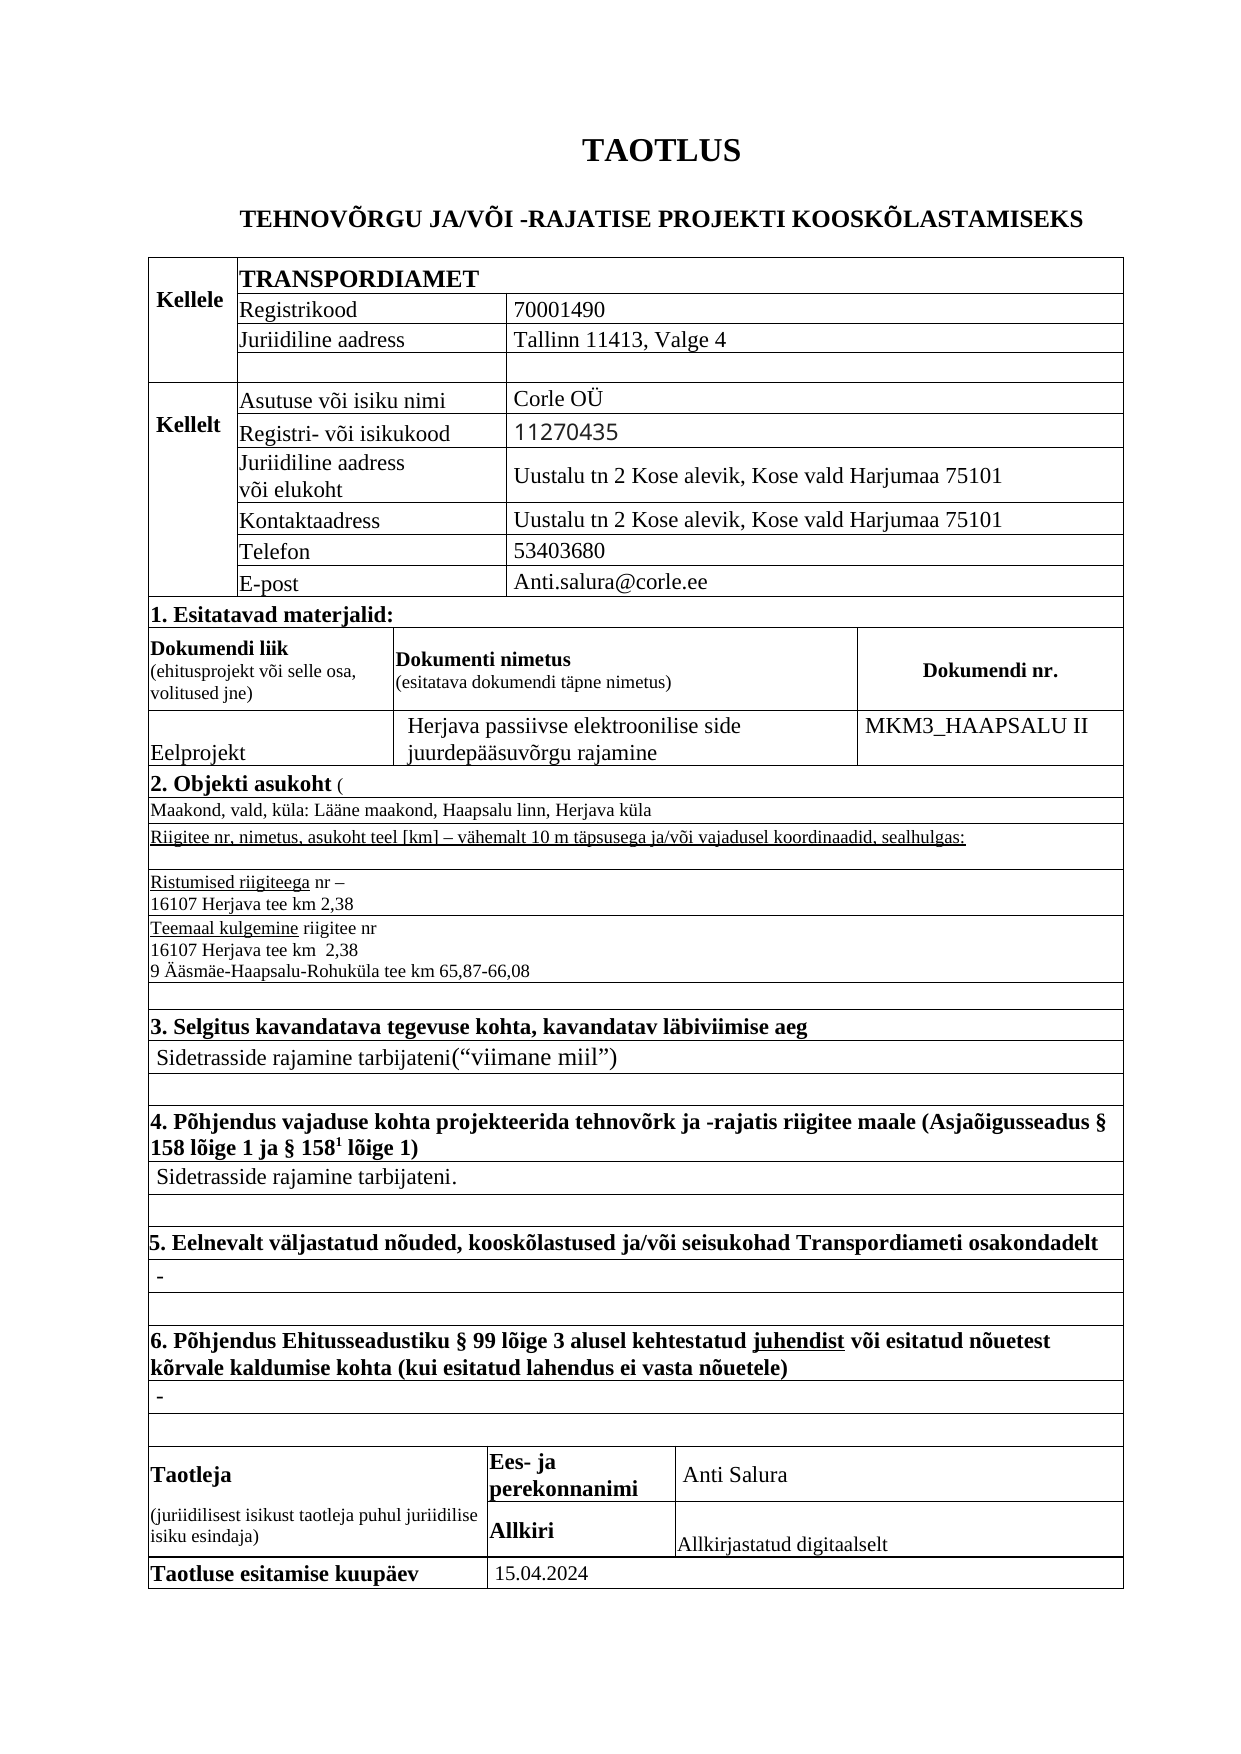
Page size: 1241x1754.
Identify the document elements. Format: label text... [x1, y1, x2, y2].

table_cell 2. Objekti asukoht ( [149, 766, 1123, 797]
table_cell [149, 1414, 1123, 1446]
table_cell Allkiri [488, 1502, 675, 1556]
table_cell Riigitee nr, nimetus, asukoht teel [km] – vähemalt 10 m täpsusega ja/või vajadusel koordinaadid, sealhulgas: [149, 824, 1123, 869]
table_cell Dokumendi liik (ehitusprojekt või selle osa, volitused jne) [149, 628, 393, 710]
table_cell 1. Esitatavad materjalid: [149, 597, 1123, 627]
text TAOTLUS [177, 130, 1146, 168]
table_cell 53403680 [507, 535, 1123, 565]
table_cell Tallinn 11413, Valge 4 [507, 324, 1123, 352]
table_cell Uustalu tn 2 Kose alevik, Kose vald Harjumaa 75101 [507, 503, 1123, 533]
table_cell 4. Põhjendus vajaduse kohta projekteerida tehnovõrk ja -rajatis riigitee maale (Asjaõigusseadus § 158 lõige 1 ja § 1581 lõige 1) [149, 1106, 1123, 1161]
table_cell Registrikood [238, 294, 506, 322]
table_cell Ristumised riigiteega nr – 16107 Herjava tee km 2,38 [149, 870, 1123, 914]
table_cell Uustalu tn 2 Kose alevik, Kose vald Harjumaa 75101 [507, 448, 1123, 502]
table_cell Kontaktaadress [238, 503, 506, 533]
table_cell [149, 983, 1123, 1008]
table_cell Anti.salura@corle.ee [507, 566, 1123, 596]
table_cell MKM3_HAAPSALU II [858, 711, 1123, 765]
table_cell Juriidiline aadress [238, 324, 506, 352]
table_cell Dokumenti nimetus (esitatava dokumendi täpne nimetus) [394, 628, 857, 710]
table_cell Taotluse esitamise kuupäev [149, 1558, 487, 1588]
table_cell [507, 353, 1123, 382]
table_cell Asutuse või isiku nimi [238, 383, 506, 413]
table_cell Ees- ja perekonnanimi [488, 1447, 675, 1501]
table_cell [149, 1074, 1123, 1105]
table_cell Telefon [238, 535, 506, 565]
table_cell Teemaal kulgemine riigitee nr 16107 Herjava tee km 2,38 9 Ääsmäe-Haapsalu-Rohuküla tee km 65,87-66,08 [149, 916, 1123, 982]
table_cell Dokumendi nr. [858, 628, 1123, 710]
table_cell Allkirjastatud digitaalselt [676, 1502, 1123, 1556]
table_cell 15.04.2024 [488, 1558, 1123, 1588]
table_cell 5. Eelnevalt väljastatud nõuded, kooskõlastused ja/või seisukohad Transpordiameti osakondadelt [149, 1227, 1123, 1259]
table_cell Kellelt [149, 383, 237, 596]
table_cell [149, 1293, 1123, 1325]
table_cell E-post [238, 566, 506, 596]
table_cell Registri- või isikukood [238, 414, 506, 447]
table_header TRANSPORDIAMET [238, 258, 1123, 293]
table_cell 11270435 [507, 414, 1123, 447]
table_cell 70001490 [507, 294, 1123, 322]
table_cell Corle OÜ [507, 383, 1123, 413]
text TEHNOVÕRGU JA/VÕI -RAJATISE PROJEKTI KOOSKÕLASTAMISEKS [177, 204, 1146, 233]
table_header Kellele [149, 258, 237, 382]
table_cell - [149, 1381, 1123, 1413]
table_cell Eelprojekt [149, 711, 393, 765]
table_cell 6. Põhjendus Ehitusseadustiku § 99 lõige 3 alusel kehtestatud juhendist või esitatud nõuetest kõrvale kaldumise kohta (kui esitatud lahendus ei vasta nõuetele) [149, 1326, 1123, 1380]
table_cell Sidetrasside rajamine tarbijateni(“viimane miil”) [149, 1041, 1123, 1072]
table_cell [149, 1195, 1123, 1226]
table_cell Taotleja [149, 1447, 487, 1501]
table_cell Juriidiline aadress või elukoht [238, 448, 506, 502]
table_cell [238, 353, 506, 382]
table_cell Maakond, vald, küla: Lääne maakond, Haapsalu linn, Herjava küla [149, 798, 1123, 823]
table_cell - [149, 1260, 1123, 1292]
table_cell Sidetrasside rajamine tarbijateni. [149, 1162, 1123, 1193]
table_cell (juriidilisest isikust taotleja puhul juriidilise isiku esindaja) [149, 1501, 487, 1556]
table_cell Herjava passiivse elektroonilise side juurdepääsuvõrgu rajamine [394, 711, 857, 765]
table_cell 3. Selgitus kavandatava tegevuse kohta, kavandatav läbiviimise aeg [149, 1010, 1123, 1040]
table_cell Anti Salura [676, 1447, 1123, 1501]
